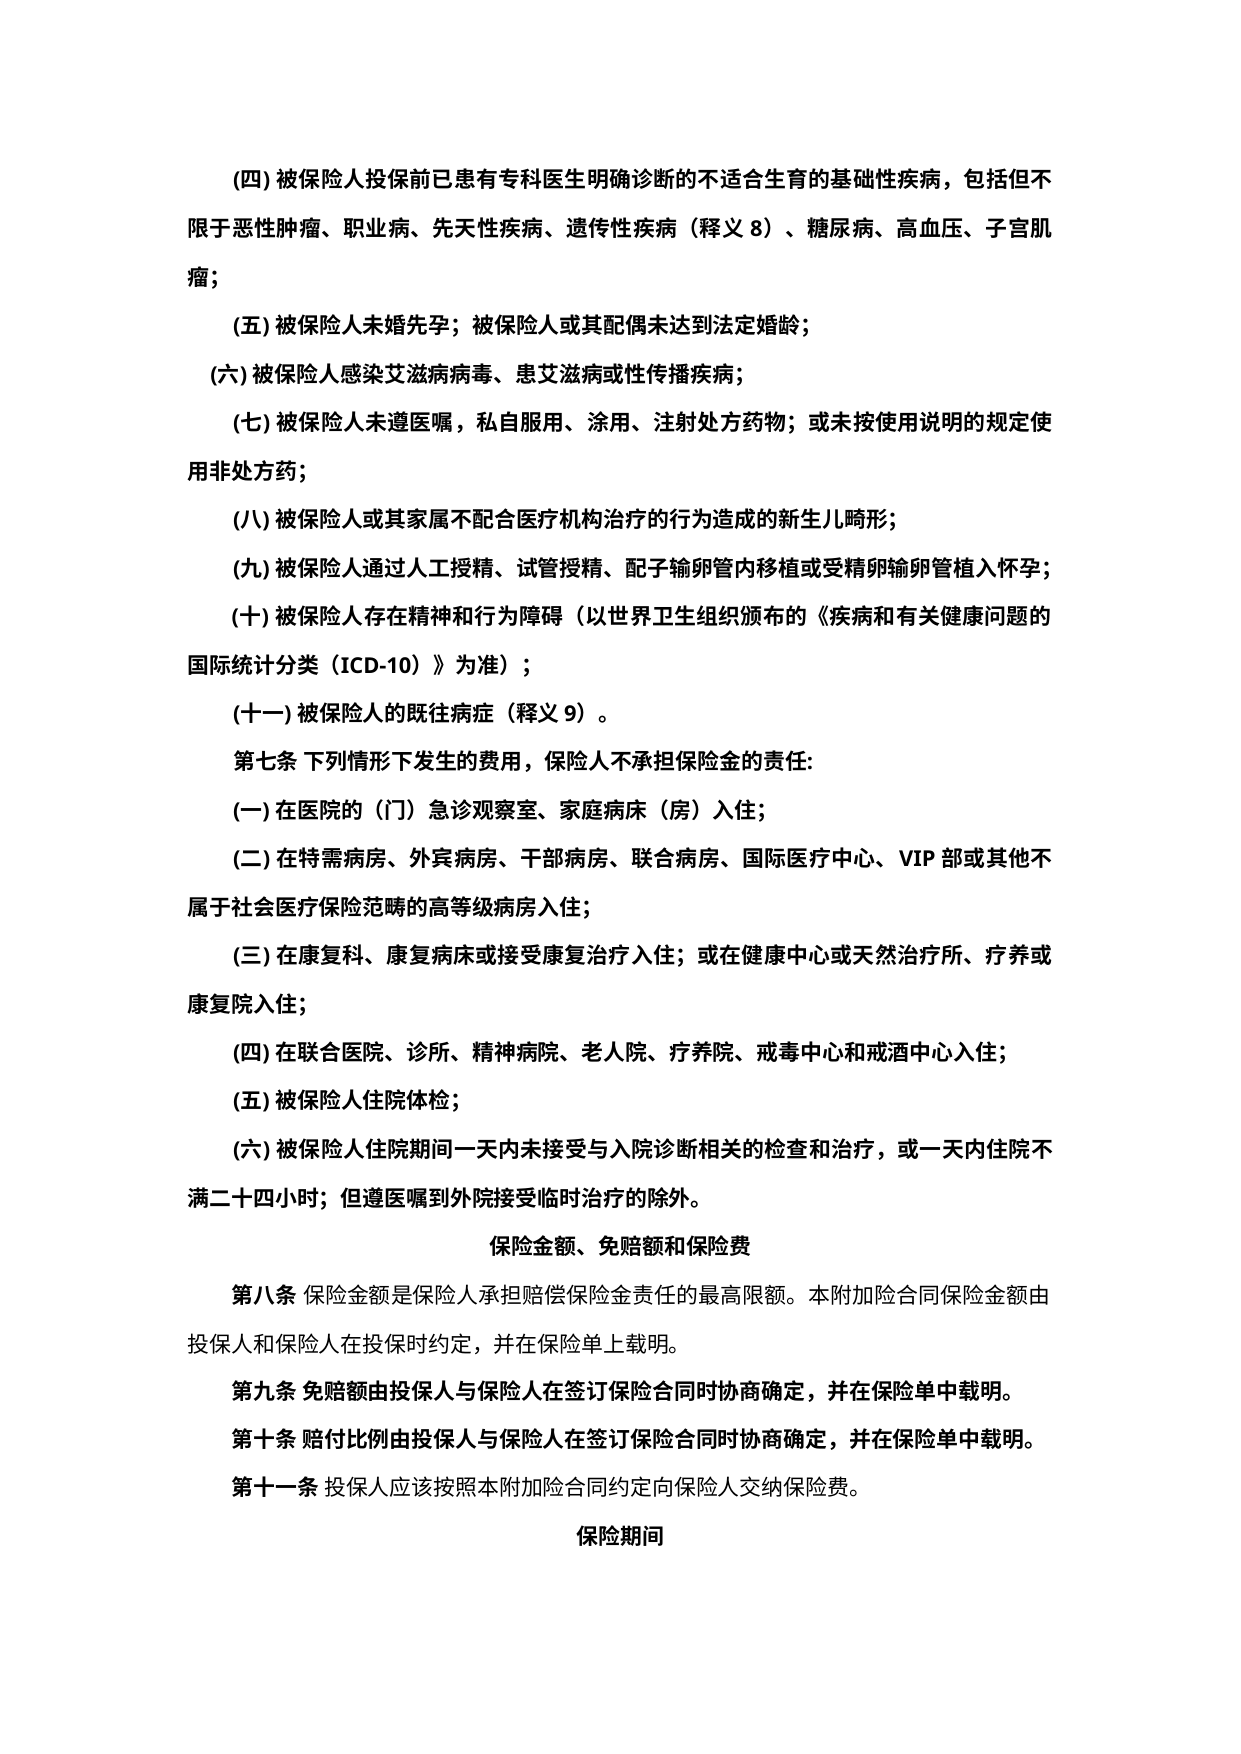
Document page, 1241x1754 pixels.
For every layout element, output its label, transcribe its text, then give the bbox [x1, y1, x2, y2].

text 第七条 下列情形下发生的费用，保险人不承担保险金的责任: [187, 744, 1053, 777]
text (二) 在特需病房、外宾病房、干部病房、联合病房、国际医疗中心、VIP 部或其他不属于社会医疗保险范畴的高等级病房入住； [187, 841, 1053, 922]
text (十) 被保险人存在精神和行为障碍（以世界卫生组织颁布的《疾病和有关健康问题的国际统计分类（ICD-10）》为准）； [187, 599, 1053, 680]
text 第十条 赔付比例由投保人与保险人在签订保险合同时协商确定，并在保险单中载明。 [187, 1422, 1053, 1454]
text 保险金额、免赔额和保险费 [187, 1229, 1053, 1261]
text (八) 被保险人或其家属不配合医疗机构治疗的行为造成的新生儿畸形； [187, 502, 1053, 534]
text (五) 被保险人未婚先孕；被保险人或其配偶未达到法定婚龄； (六) 被保险人感染艾滋病病毒、患艾滋病或性传播疾病； [187, 308, 1053, 389]
text (四) 被保险人投保前已患有专科医生明确诊断的不适合生育的基础性疾病，包括但不限于恶性肿瘤、职业病、先天性疾病、遗传性疾病（释义8）、糖尿病、高血压、子宫肌瘤； [187, 162, 1053, 292]
text (十一) 被保险人的既往病症（释义9）。 [187, 696, 1053, 728]
text 第九条 免赔额由投保人与保险人在签订保险合同时协商确定，并在保险单中载明。 [187, 1374, 1053, 1406]
text (三) 在康复科、康复病床或接受康复治疗入住；或在健康中心或天然治疗所、疗养或康复院入住； [187, 938, 1053, 1019]
text (一) 在医院的（门）急诊观察室、家庭病床（房）入住； [187, 792, 1053, 825]
text (九) 被保险人通过人工授精、试管授精、配子输卵管内移植或受精卵输卵管植入怀孕； [187, 550, 1053, 583]
text (五) 被保险人住院体检； [187, 1083, 1053, 1116]
text (七) 被保险人未遵医嘱，私自服用、涂用、注射处方药物；或未按使用说明的规定使用非处方药； [187, 405, 1053, 486]
list 第八条 保险金额是保险人承担赔偿保险金责任的最高限额。本附加险合同保险金额由投保人和保险人在投保时约定，并在保险单上载明。 [187, 1277, 1053, 1358]
text 保险期间 [187, 1518, 1053, 1551]
text (四) 在联合医院、诊所、精神病院、老人院、疗养院、戒毒中心和戒酒中心入住； [187, 1035, 1053, 1067]
text (六) 被保险人住院期间一天内未接受与入院诊断相关的检查和治疗，或一天内住院不满二十四小时；但遵医嘱到外院接受临时治疗的除外。 [187, 1132, 1053, 1213]
text 第十一条 投保人应该按照本附加险合同约定向保险人交纳保险费。 [187, 1470, 1053, 1502]
